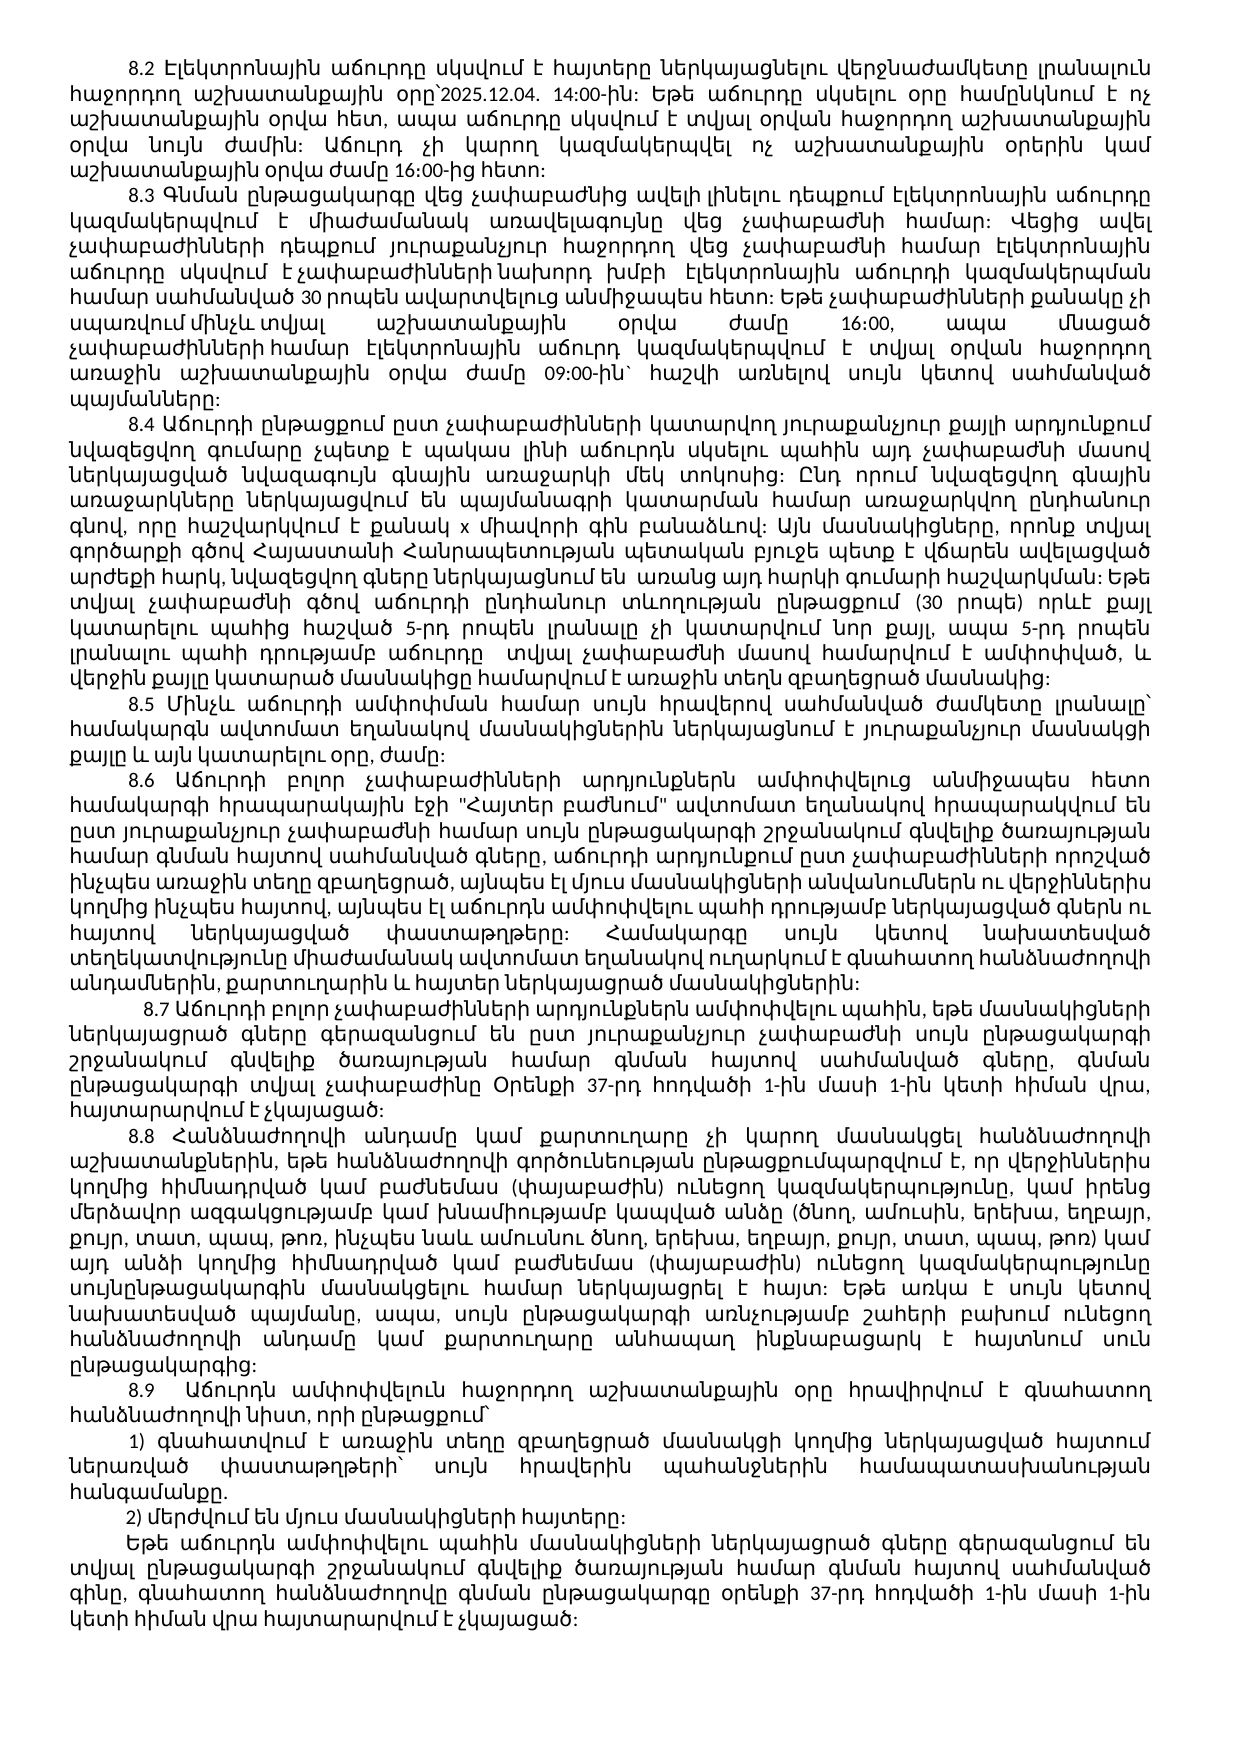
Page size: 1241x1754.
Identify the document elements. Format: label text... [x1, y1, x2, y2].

text 8.2 Էլեկտրոնային աճուրդը սկսվում է հայտերը ներկայացնելու վերջնաժամկետը լրանալուն հաջորդող աշխատանքային օրը՝2025.12.04. 14:00 -ին: Եթե աճուրդը սկսելու օրը համընկնում է ոչ աշխատանքային օրվա հետ, ապա աճուրդը սկսվում է տվյալ օրվան հաջորդող աշխատանքային օրվա նույն ժամին: Աճուրդ չի կարող կազմակերպվել ոչ աշխատանքային օրերին կամ աշխատանքային օրվա ժամը 16։00-ից հետո: [69, 56, 1152, 183]
text 2) մերժվում են մյուս մասնակիցների հայտերը: [69, 1504, 1152, 1530]
text 8.8 Հանձնաժողովի անդամը կամ քարտուղարը չի կարող մասնակցել հանձնաժողովի աշխատանքներին, եթե հանձնաժողովի գործունեության ընթացքումպարզվում է, որ վերջիններիս կողմից հիմնադրված կամ բաժնեմաս (փայաբաժին) ունեցող կազմակերպությունը, կամ իրենց մերձավոր ազգակցությամբ կամ խնամիությամբ կապված անձը (ծնող, ամուսին, երեխա, եղբայր, քույր, տատ, պապ, թոռ, ինչպես նաև ամուսնու ծնող, երեխա, եղբայր, քույր, տատ, պապ, թոռ) կամ այդ անձի կողմից հիմնադրված կամ բաժնեմաս (փայաբաժին) ունեցող կազմակերպությունը սույնընթացակարգին մասնակցելու համար ներկայացրել է հայտ: Եթե առկա է սույն կետով նախատեսված պայմանը, ապա, սույն ընթացակարգի առնչությամբ շահերի բախում ունեցող հանձնաժողովի անդամը կամ քարտուղարը անհապաղ ինքնաբացարկ է հայտնում սուն ընթացակարգից: [69, 1123, 1152, 1377]
text 8.7 Աճուրդի բոլոր չափաբաժինների արդյունքներն ամփոփվելու պահին, եթե մասնակիցների ներկայացրած գները գերազանցում են ըստ յուրաքանչյուր չափաբաժնի սույն ընթացակարգի շրջանակում գնվելիք ծառայության համար գնման հայտով սահմանված գները, գնման ընթացակարգի տվյալ չափաբաժինը Օրենքի 37-րդ հոդվածի 1-ին մասի 1-ին կետի հիման վրա, հայտարարվում է չկայացած: [69, 996, 1152, 1123]
text 8.5 Մինչև աճուրդի ամփոփման համար սույն հրավերով սահմանված ժամկետը լրանալը՝ համակարգն ավտոմատ եղանակով մասնակիցներին ներկայացնում է յուրաքանչյուր մասնակցի քայլը և այն կատարելու օրը, ժամը: [69, 691, 1152, 767]
text Եթե աճուրդն ամփոփվելու պահին մասնակիցների ներկայացրած գները գերազանցում են տվյալ ընթացակարգի շրջանակում գնվելիք ծառայության համար գնման հայտով սահմանված գինը, գնահատող հանձնաժողովը գնման ընթացակարգը օրենքի 37-րդ հոդվածի 1-ին մասի 1-ին կետի հիման վրա հայտարարվում է չկայացած: [69, 1530, 1152, 1631]
text 8.3 Գնման ընթացակարգը վեց չափաբաժնից ավելի լինելու դեպքում էլեկտրոնային աճուրդը կազմակերպվում է միաժամանակ առավելագույնը վեց չափաբաժնի համար: Վեցից ավել չափաբաժինների դեպքում յուրաքանչյուր հաջորդող վեց չափաբաժնի համար էլեկտրոնային աճուրդը սկսվում է չափաբաժինների նախորդ խմբի էլեկտրոնային աճուրդի կազմակերպման համար սահմանված 30 րոպեն ավարտվելուց անմիջապես հետո: Եթե չափաբաժինների քանակը չի սպառվում մինչև տվյալ աշխատանքային օրվա ժամը 16։00, ապա մնացած չափաբաժինների համար էլեկտրոնային աճուրդ կազմակերպվում է տվյալ օրվան հաջորդող առաջին աշխատանքային օրվա ժամը 09:00-ին` հաշվի առնելով սույն կետով սահմանված պայմանները: [69, 183, 1152, 411]
text 8.9 Աճուրդն ամփոփվելուն հաջորդող աշխատանքային օրը հրավիրվում է գնահատող հանձնաժողովի նիստ, որի ընթացքում՝ [69, 1377, 1152, 1428]
text 1) գնահատվում է առաջին տեղը զբաղեցրած մասնակցի կողմից ներկայացված հայտում ներառված փաստաթղթերի՝ սույն հրավերին պահանջներին համապատասխանության հանգամանքը. [69, 1428, 1152, 1504]
text 8.4 Աճուրդի ընթացքում ըստ չափաբաժինների կատարվող յուրաքանչյուր քայլի արդյունքում նվազեցվող գումարը չպետք է պակաս լինի աճուրդն սկսելու պահին այդ չափաբաժնի մասով ներկայացված նվազագույն գնային առաջարկի մեկ տոկոսից: Ընդ որում նվազեցվող գնային առաջարկները ներկայացվում են պայմանագրի կատարման համար առաջարկվող ընդհանուր գնով, որը հաշվարկվում է քանակ x միավորի գին բանաձևով: Այն մասնակիցները, որոնք տվյալ գործարքի գծով Հայաստանի Հանրապետության պետական բյուջե պետք է վճարեն ավելացված արժեքի հարկ, նվազեցվող գները ներկայացնում են առանց այդ հարկի գումարի հաշվարկման: Եթե տվյալ չափաբաժնի գծով աճուրդի ընդհանուր տևողության ընթացքում (30 րոպե) որևէ քայլ կատարելու պահից հաշված 5-րդ րոպեն լրանալը չի կատարվում նոր քայլ, ապա 5-րդ րոպեն լրանալու պահի դրությամբ աճուրդը տվյալ չափաբաժնի մասով համարվում է ամփոփված, և վերջին քայլը կատարած մասնակիցը համարվում է առաջին տեղն զբաղեցրած մասնակից: [69, 411, 1152, 691]
text 8.6 Աճուրդի բոլոր չափաբաժինների արդյունքներն ամփոփվելուց անմիջապես հետո համակարգի հրապարակային էջի "Հայտեր բաժնում" ավտոմատ եղանակով հրապարակվում են ըստ յուրաքանչյուր չափաբաժնի համար սույն ընթացակարգի շրջանակում գնվելիք ծառայության համար գնման հայտով սահմանված գները, աճուրդի արդյունքում ըստ չափաբաժինների որոշված ինչպես առաջին տեղը զբաղեցրած, այնպես էլ մյուս մասնակիցների անվանումներն ու վերջիններիս կողմից ինչպես հայտով, այնպես էլ աճուրդն ամփոփվելու պահի դրությամբ ներկայացված գներն ու հայտով ներկայացված փաստաթղթերը: Համակարգը սույն կետով նախատեսված տեղեկատվությունը միաժամանակ ավտոմատ եղանակով ուղարկում է գնահատող հանձնաժողովի անդամներին, քարտուղարին և հայտեր ներկայացրած մասնակիցներին: [69, 767, 1152, 996]
